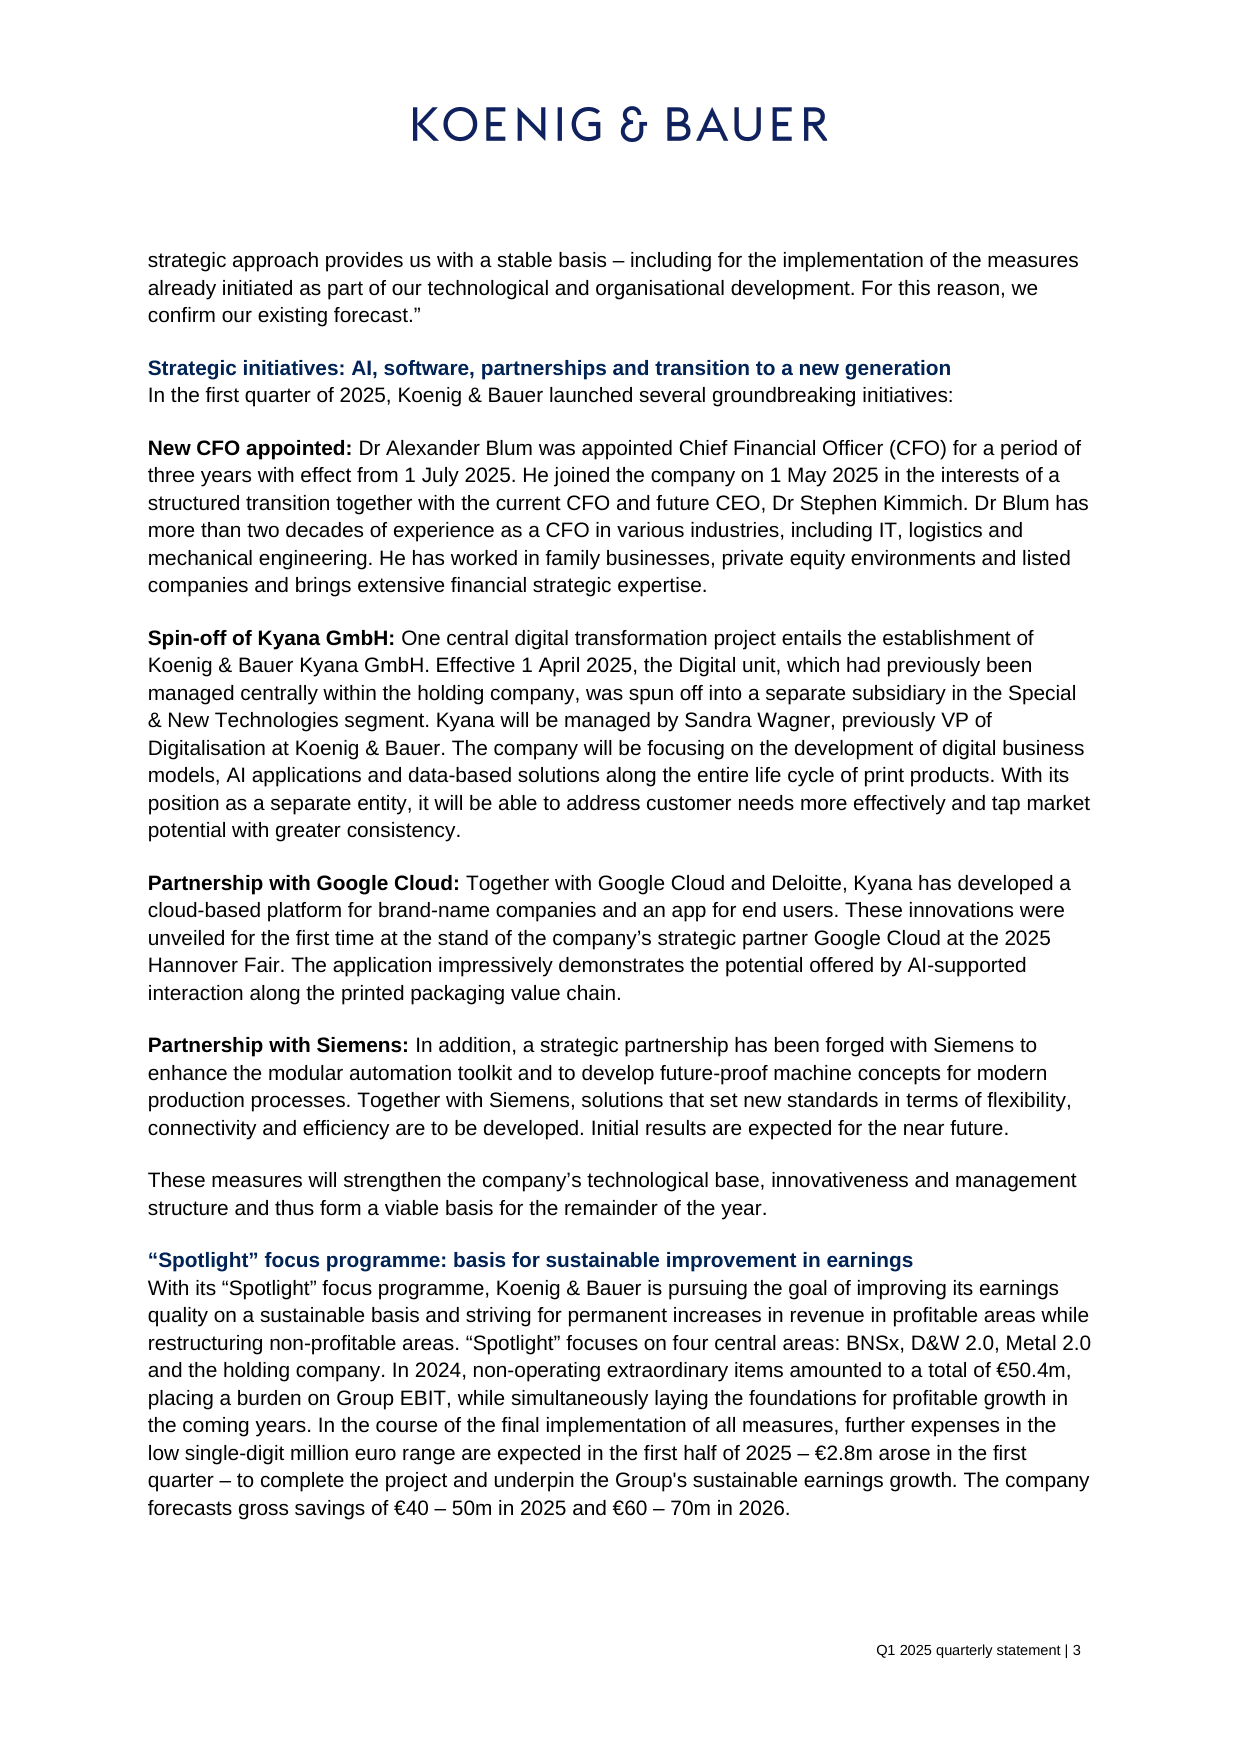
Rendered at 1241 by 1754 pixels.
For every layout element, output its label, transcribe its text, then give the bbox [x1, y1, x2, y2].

text Partnership with Google Cloud: Together with Google Cloud and Deloitte, Kyana has developed a cloud-based platform for brand-name companies and an app for end users. These innovations were unveiled for the first time at the stand of the company’s strategic partner Google Cloud at the 2025 Hannover Fair. The application impressively demonstrates the potential offered by AI-supported interaction along the printed packaging value chain. [148, 871, 1092, 1004]
text Strategic initiatives: AI, software, partnerships and transition to a new generation In the first quarter of 2025, Koenig & Bauer launched several groundbreaking initiatives: [148, 356, 1092, 407]
text Spin-off of Kyana GmbH: One central digital transformation project entails the establishment of Koenig & Bauer Kyana GmbH. Effective 1 April 2025, the Digital unit, which had previously been managed centrally within the holding company, was spun off into a separate subsidiary in the Special & New Technologies segment. Kyana will be managed by Sandra Wagner, previously VP of Digitalisation at Koenig & Bauer. The company will be focusing on the development of digital business models, AI applications and data-based solutions along the entire life cycle of print products. With its position as a separate entity, it will be able to address customer needs more effectively and tap market potential with greater consistency. [148, 626, 1092, 842]
text Partnership with Siemens: In addition, a strategic partnership has been forged with Siemens to enhance the modular automation toolkit and to develop future-proof machine concepts for modern production processes. Together with Siemens, solutions that set new standards in terms of flexibility, connectivity and efficiency are to be developed. Initial results are expected for the near future. [148, 1033, 1092, 1139]
text New CFO appointed: Dr Alexander Blum was appointed Chief Financial Officer (CFO) for a period of three years with effect from 1 July 2025. He joined the company on 1 May 2025 in the interests of a structured transition together with the current CFO and future CEO, Dr Stephen Kimmich. Dr Blum has more than two decades of experience as a CFO in various industries, including IT, logistics and mechanical engineering. He has worked in family businesses, private equity environments and listed companies and brings extensive financial strategic expertise. [148, 436, 1092, 597]
text “Spotlight” focus programme: basis for sustainable improvement in earnings With its “Spotlight” focus programme, Koenig & Bauer is pursuing the goal of improving its earnings quality on a sustainable basis and striving for permanent increases in revenue in profitable areas while restructuring non-profitable areas. “Spotlight” focuses on four central areas: BNSx, D&W 2.0, Metal 2.0 and the holding company. In 2024, non-operating extraordinary items amounted to a total of €50.4m, placing a burden on Group EBIT, while simultaneously laying the foundations for profitable growth in the coming years. In the course of the final implementation of all measures, further expenses in the low single-digit million euro range are expected in the first half of 2025 – €2.8m arose in the first quarter – to complete the project and underpin the Group's sustainable earnings growth. The company forecasts gross savings of €40 – 50m in 2025 and €60 – 70m in 2026. [148, 1248, 1092, 1519]
picture [413, 106, 828, 142]
text These measures will strengthen the company’s technological base, innovativeness and management structure and thus form a viable basis for the remainder of the year. [148, 1168, 1092, 1219]
